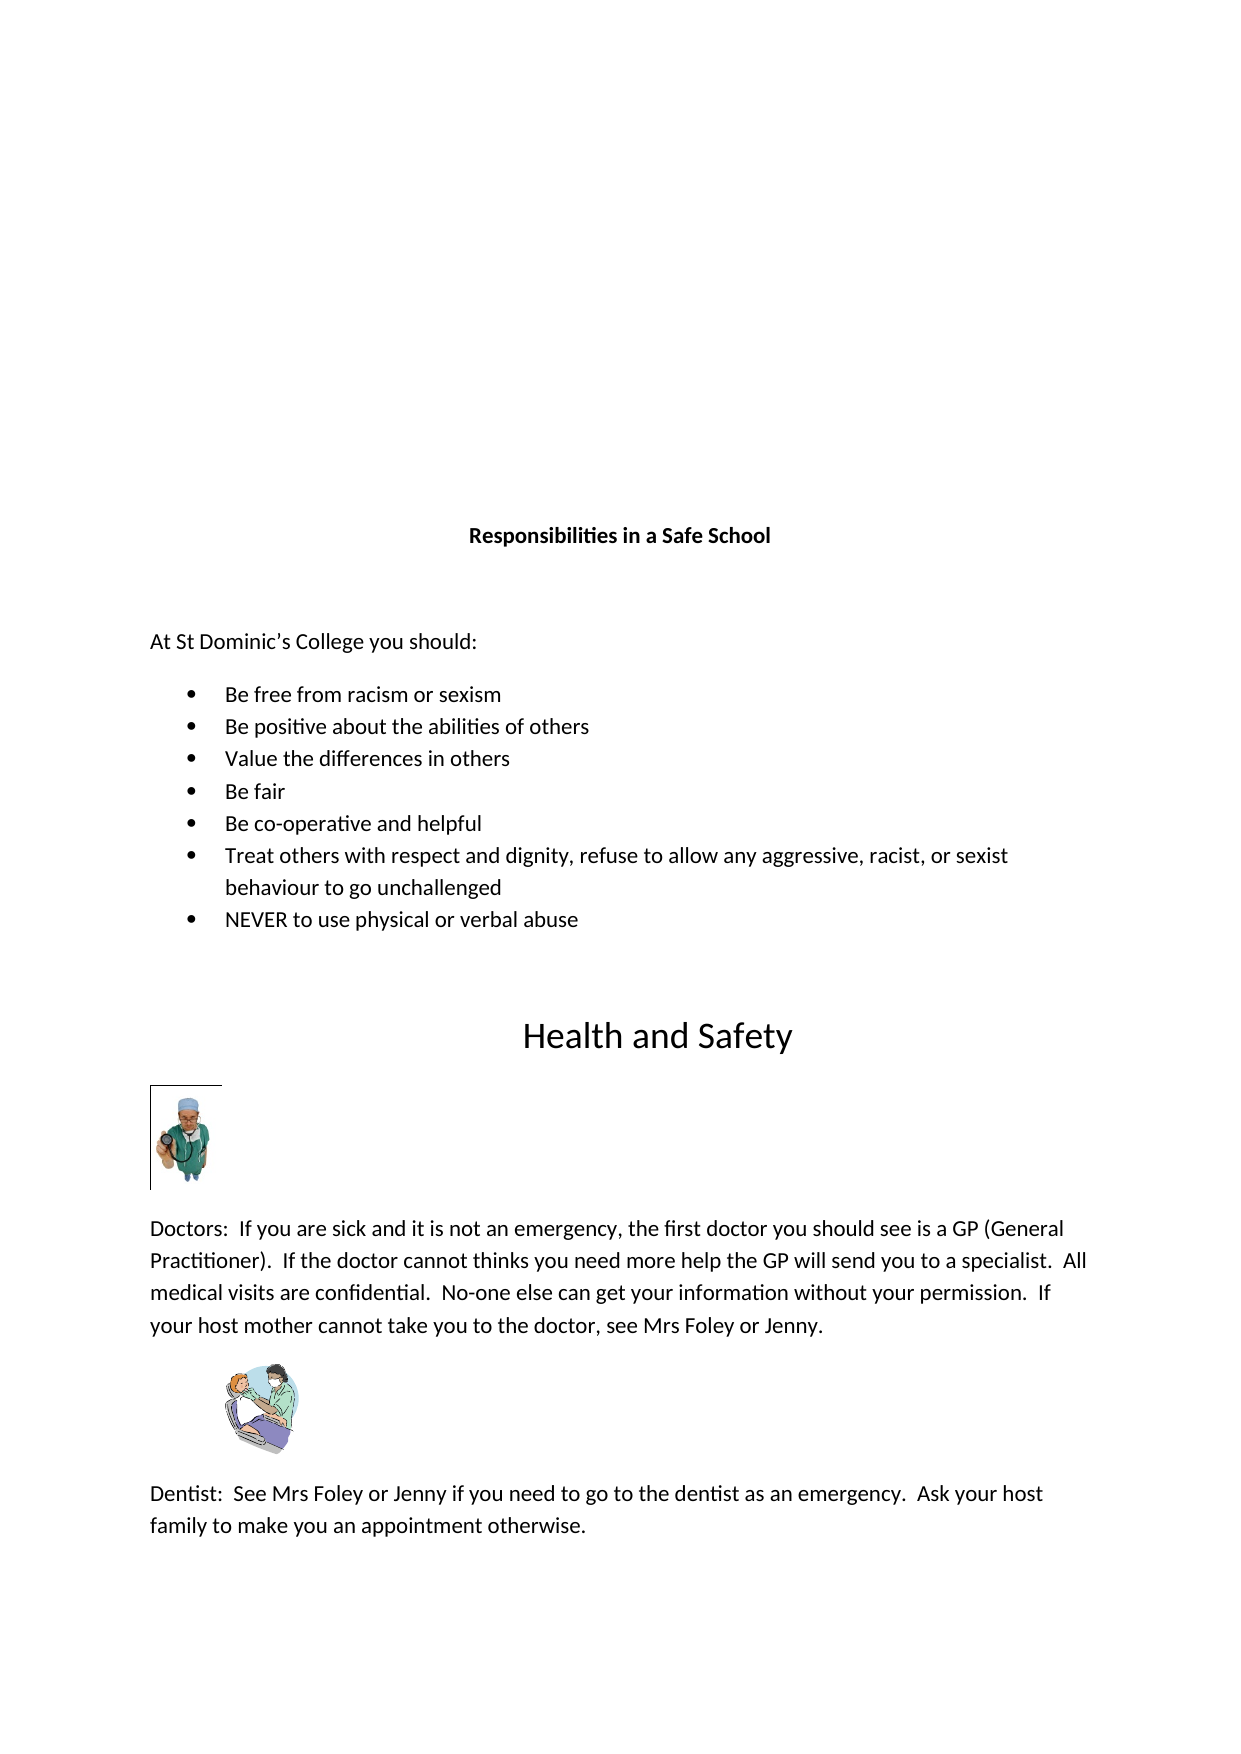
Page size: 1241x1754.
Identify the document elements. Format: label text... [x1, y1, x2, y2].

text At St Dominic’s College you should: [150, 627, 1090, 655]
picture [150, 1085, 222, 1190]
list Be co-operative and helpful [187, 809, 1090, 837]
list Be positive about the abilities of others [187, 712, 1090, 740]
list Be free from racism or sexism [187, 680, 1090, 708]
text Responsibilities in a Safe School [150, 521, 1090, 549]
list Value the differences in others [187, 744, 1090, 773]
text Dentist: See Mrs Foley or Jenny if you need to go to the dentist as an emergency. Ask your host family to make you an appointment otherwise. [150, 1479, 1090, 1539]
list Treat others with respect and dignity, refuse to allow any aggressive, racist, or sexist behaviour to go unchallenged [187, 841, 1090, 901]
text Doctors: If you are sick and it is not an emergency, the first doctor you should see is a GP (General Practitioner). If the doctor cannot thinks you need more help the GP will send you to a specialist. All medical visits are confidential. No-one else can get your information without your permission. If your host mother cannot take you to the doctor, see Mrs Foley or Jenny. [150, 1214, 1090, 1339]
text Health and Safety [225, 1012, 1090, 1057]
list NEVER to use physical or verbal abuse [187, 906, 1090, 933]
list Be fair [187, 777, 1090, 805]
